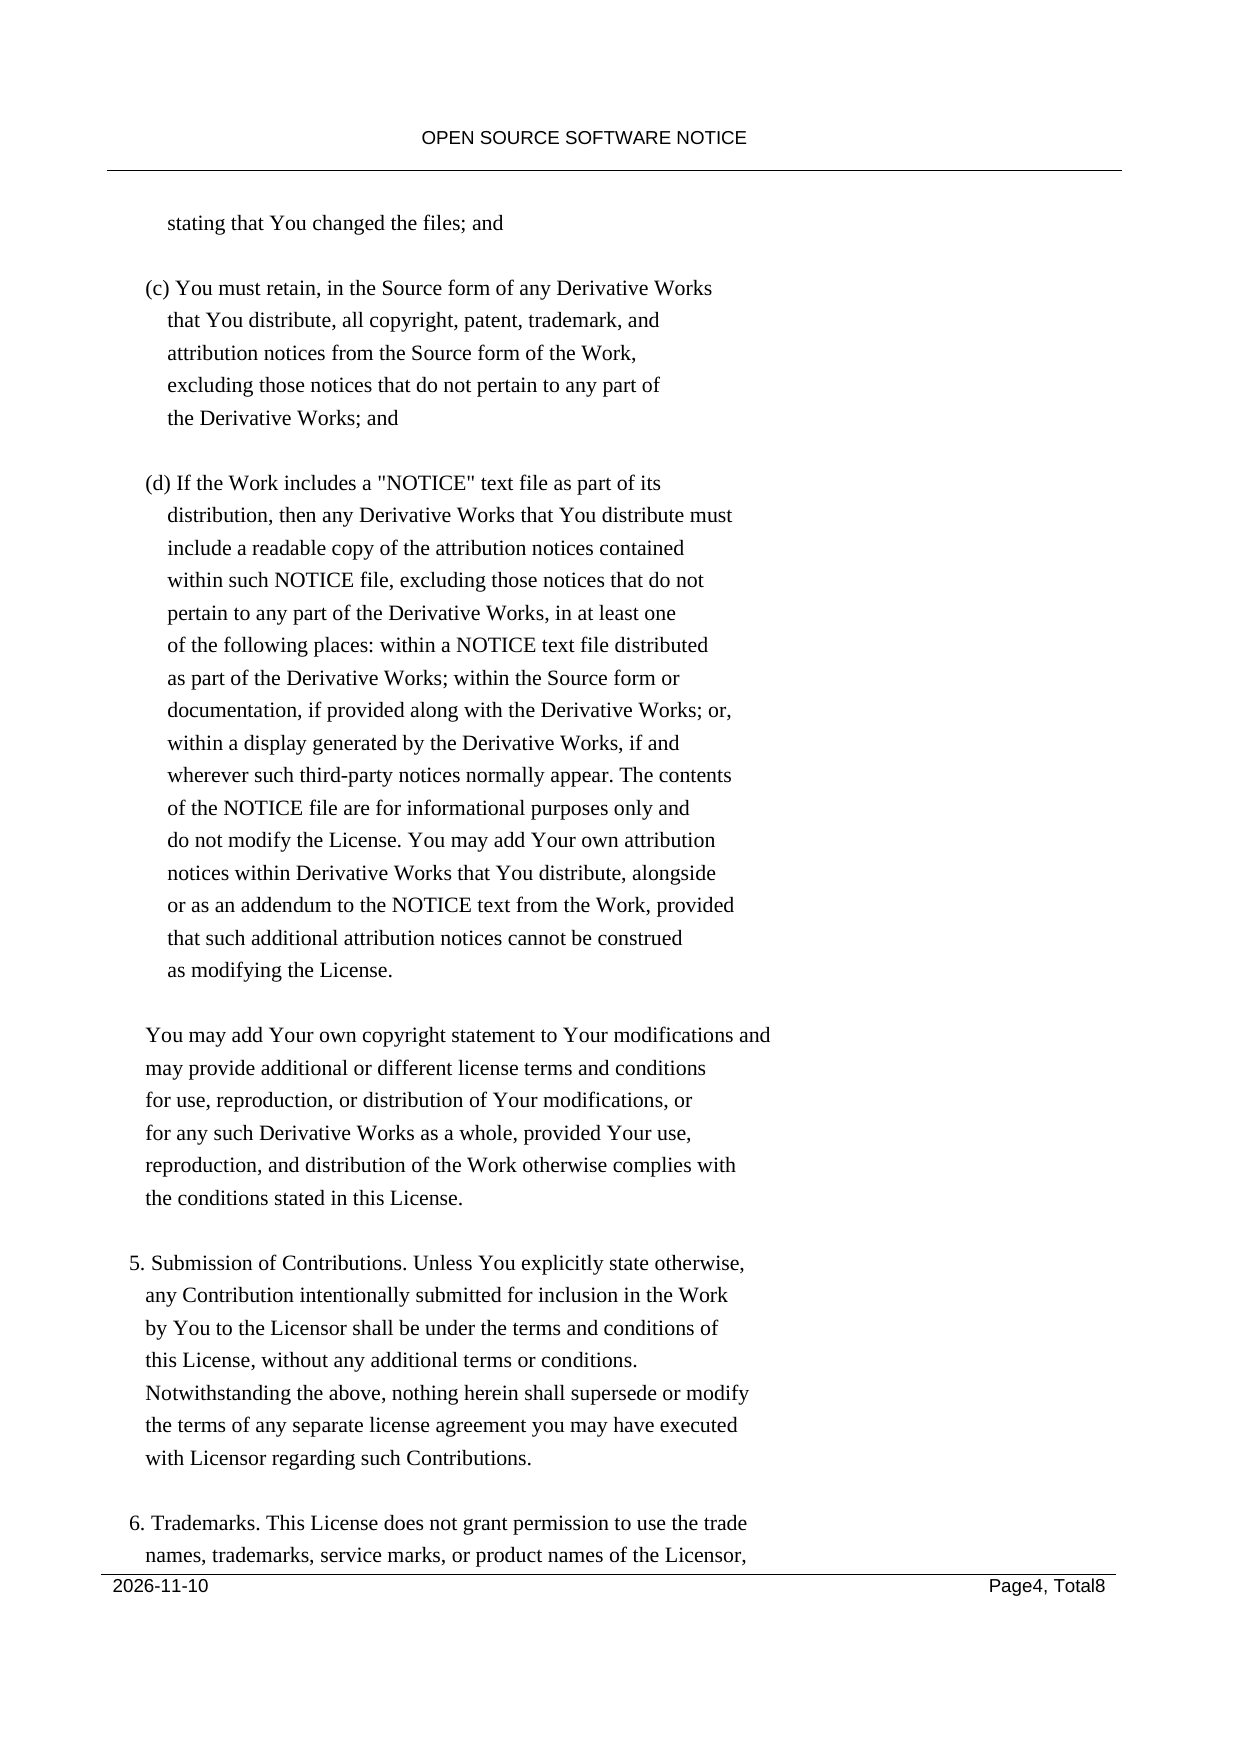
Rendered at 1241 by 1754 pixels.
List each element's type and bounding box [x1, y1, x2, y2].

text [112, 206, 1128, 1571]
